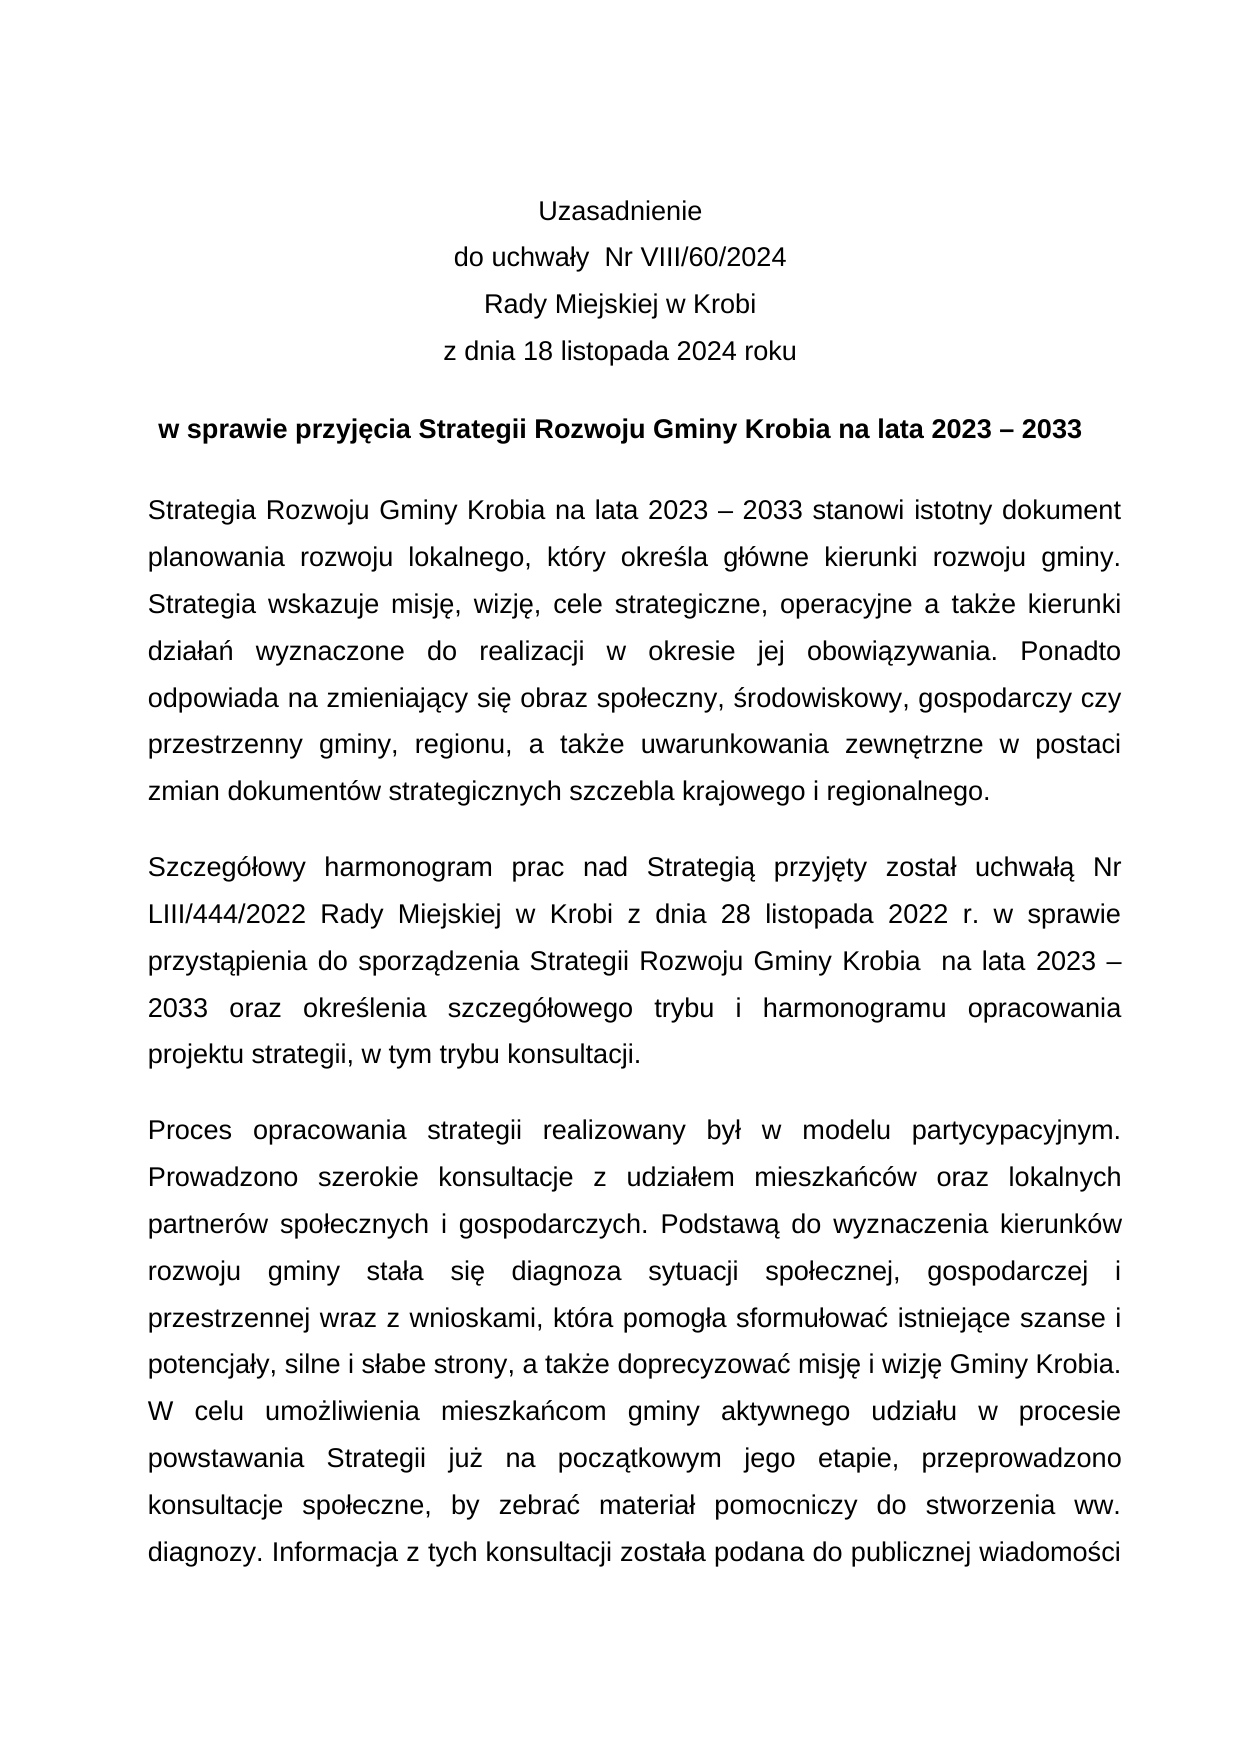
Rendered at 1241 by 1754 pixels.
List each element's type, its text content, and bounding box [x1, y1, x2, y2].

text Uzasadnienie [148, 194, 1093, 226]
text Szczegółowy harmonogram prac nad Strategią przyjęty został uchwałą Nr LIII/444/2022 Rady Miejskiej w Krobi z dnia 28 listopada 2022 r. w sprawie przystąpienia do sporządzenia Strategii Rozwoju Gminy Krobia na lata 2023 – 2033 oraz określenia szczegółowego trybu i harmonogramu opracowania projektu strategii, w tym trybu konsultacji. [148, 851, 1122, 1070]
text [148, 1114, 1122, 1567]
text Strategia Rozwoju Gminy Krobia na lata 2023 – 2033 stanowi istotny dokument planowania rozwoju lokalnego, który określa główne kierunki rozwoju gminy. Strategia wskazuje misję, wizję, cele strategiczne, operacyjne a także kierunki działań wyznaczone do realizacji w okresie jej obowiązywania. Ponadto odpowiada na zmieniający się obraz społeczny, środowiskowy, gospodarczy czy przestrzenny gminy, regionu, a także uwarunkowania zewnętrzne w postaci zmian dokumentów strategicznych szczebla krajowego i regionalnego. [148, 494, 1122, 807]
text do uchwały Nr VIII/60/2024 [148, 241, 1093, 273]
text w sprawie przyjęcia Strategii Rozwoju Gminy Krobia na lata 2023 – 2033 [148, 413, 1093, 444]
text Rady Miejskiej w Krobi [148, 288, 1093, 319]
text z dnia 18 listopada 2024 roku [148, 335, 1093, 366]
